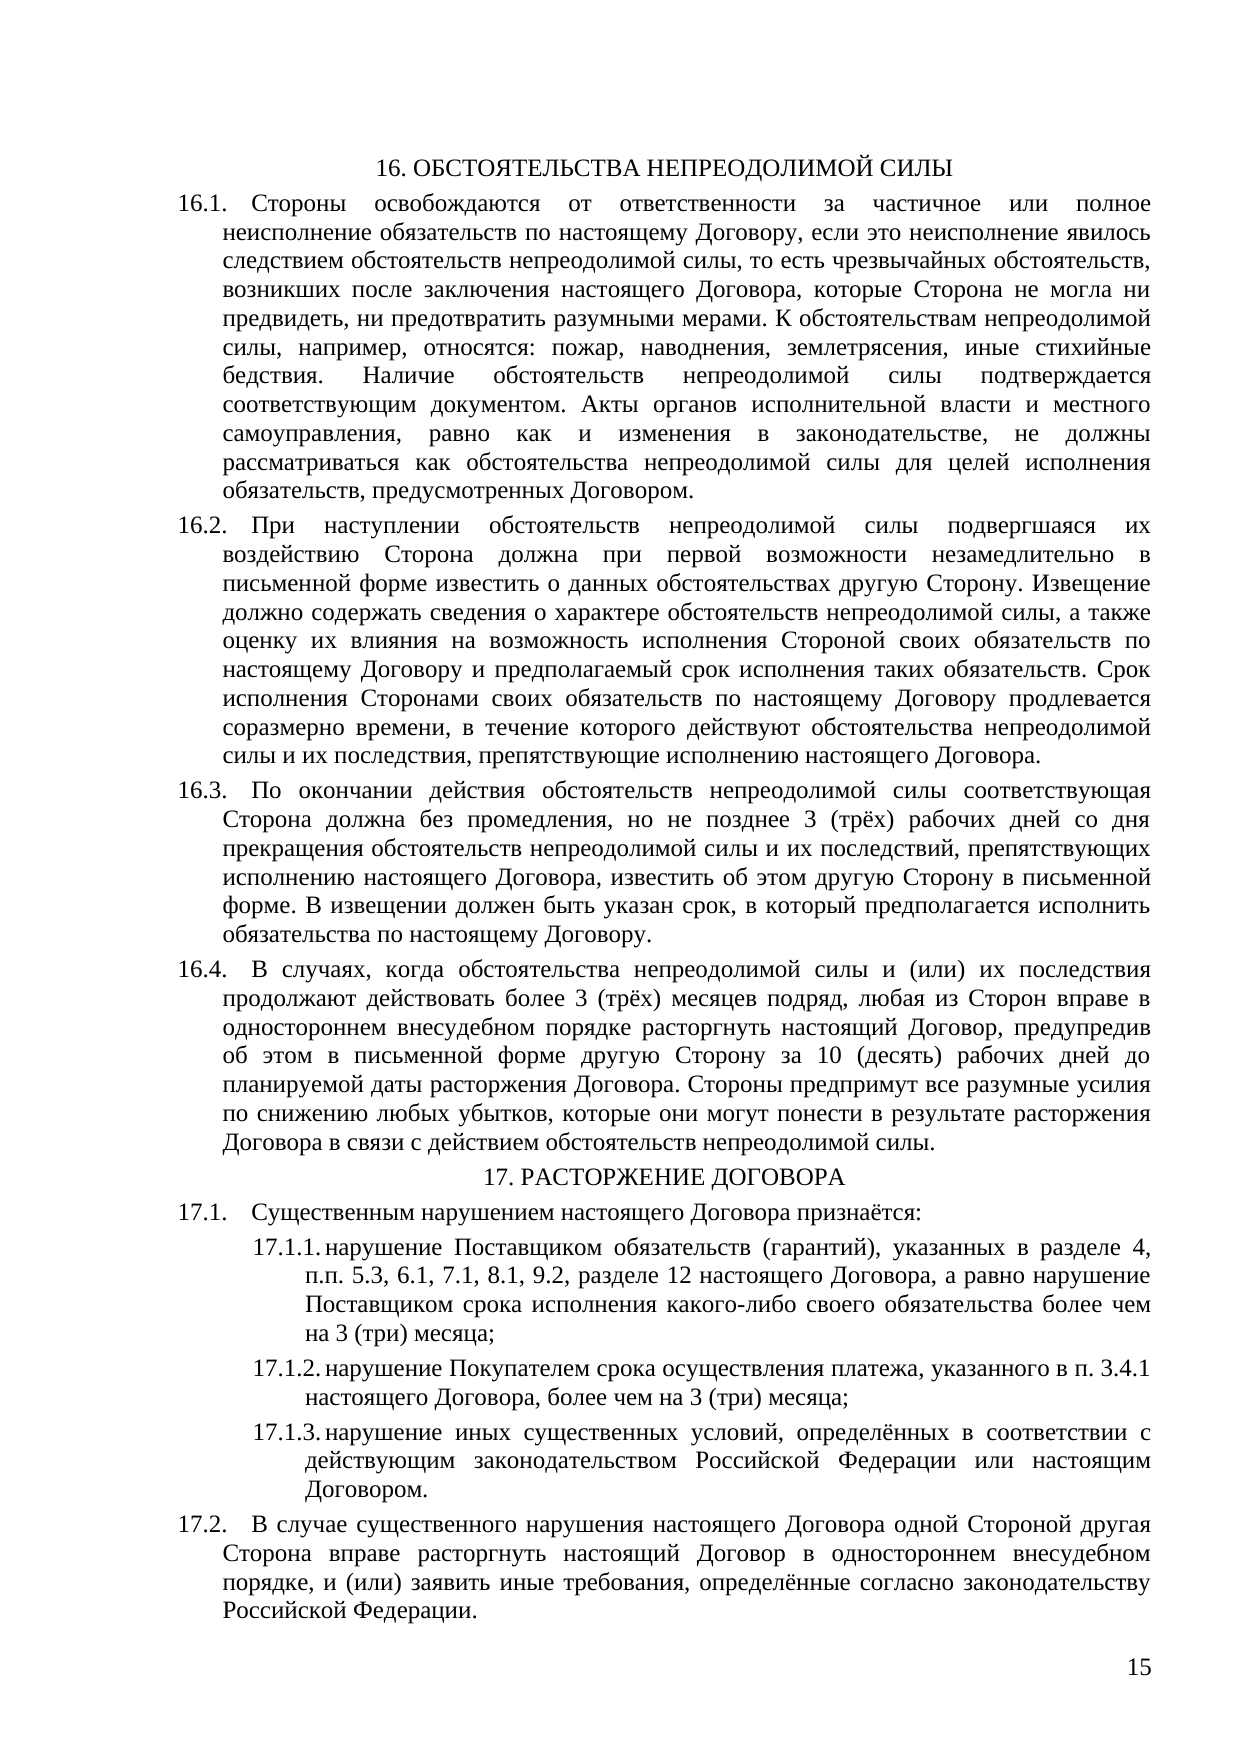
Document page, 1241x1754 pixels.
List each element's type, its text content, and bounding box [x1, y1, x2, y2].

list Стороны освобождаются от ответственности за частичное или полное неисполнение обязательств по настоящему Договору, если это неисполнение явилось следствием обстоятельств непреодолимой силы, то есть чрезвычайных обстоятельств, возникших после заключения настоящего Договора, которые Сторона не могла ни предвидеть, ни предотвратить разумными мерами. К обстоятельствам непреодолимой силы, например, относятся: пожар, наводнения, землетрясения, иные стихийные бедствия. Наличие обстоятельств непреодолимой силы подтверждается соответствующим документом. Акты органов исполнительной власти и местного самоуправления, равно как и изменения в законодательстве, не должны рассматриваться как обстоятельства непреодолимой силы для целей исполнения обязательств, предусмотренных Договором. [177, 287, 1152, 603]
list Существенным нарушением настоящего Договора признаётся: [177, 1296, 1152, 1324]
list РАСТОРЖЕНИЕ ДОГОВОРА [177, 1261, 1152, 1289]
list При наступлении обстоятельств непреодолимой силы подвергшаяся их воздействию Сторона должна при первой возможности незамедлительно в письменной форме известить о данных обстоятельствах другую Сторону. Извещение должно содержать сведения о характере обстоятельств непреодолимой силы, а также оценку их влияния на возможность исполнения Стороной своих обязательств по настоящему Договору и предполагаемый срок исполнения таких обязательств. Срок исполнения Сторонами своих обязательств по настоящему Договору продлевается соразмерно времени, в течение которого действуют обстоятельства непреодолимой силы и их последствия, препятствующие исполнению настоящего Договора. [177, 609, 1152, 868]
list нарушение иных существенных условий, определённых в соответствии с действующим законодательством Российской Федерации или настоящим Договором. [252, 1516, 1152, 1602]
list В случаях, когда обстоятельства непреодолимой силы и (или) их последствия продолжают действовать более 3 (трёх) месяцев подряд, любая из Сторон вправе в одностороннем внесудебном порядке расторгнуть настоящий Договор, предупредив об этом в письменной форме другую Сторону за 10 (десять) рабочих дней до планируемой даты расторжения Договора. Стороны предпримут все разумные усилия по снижению любых убытков, которые они могут понести в результате расторжения Договора в связи с действием обстоятельств непреодолимой силы. [177, 1053, 1152, 1254]
list По окончании действия обстоятельств непреодолимой силы соответствующая Сторона должна без промедления, но не позднее 3 (трёх) рабочих дней со дня прекращения обстоятельств непреодолимой силы и их последствий, препятствующих исполнению настоящего Договора, известить об этом другую Сторону в письменной форме. В извещении должен быть указан срок, в который предполагается исполнить обязательства по настоящему Договору. [177, 874, 1152, 1047]
list нарушение Поставщиком обязательств (гарантий), указанных в разделе 4, п.п. 5.3, 6.1, 7.1, 8.1, 9.2, разделе 12 настоящего Договора, а равно нарушение Поставщиком срока исполнения какого-либо своего обязательства более чем на 3 (три) месяца; [252, 1331, 1152, 1446]
list ОБСТОЯТЕЛЬСТВА НЕПРЕОДОЛИМОЙ СИЛЫ [177, 252, 1152, 281]
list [177, 118, 1152, 176]
list нарушение Покупателем срока осуществления платежа, указанного в п. 3.4.1 настоящего Договора, более чем на 3 (три) месяца; [252, 1452, 1152, 1509]
